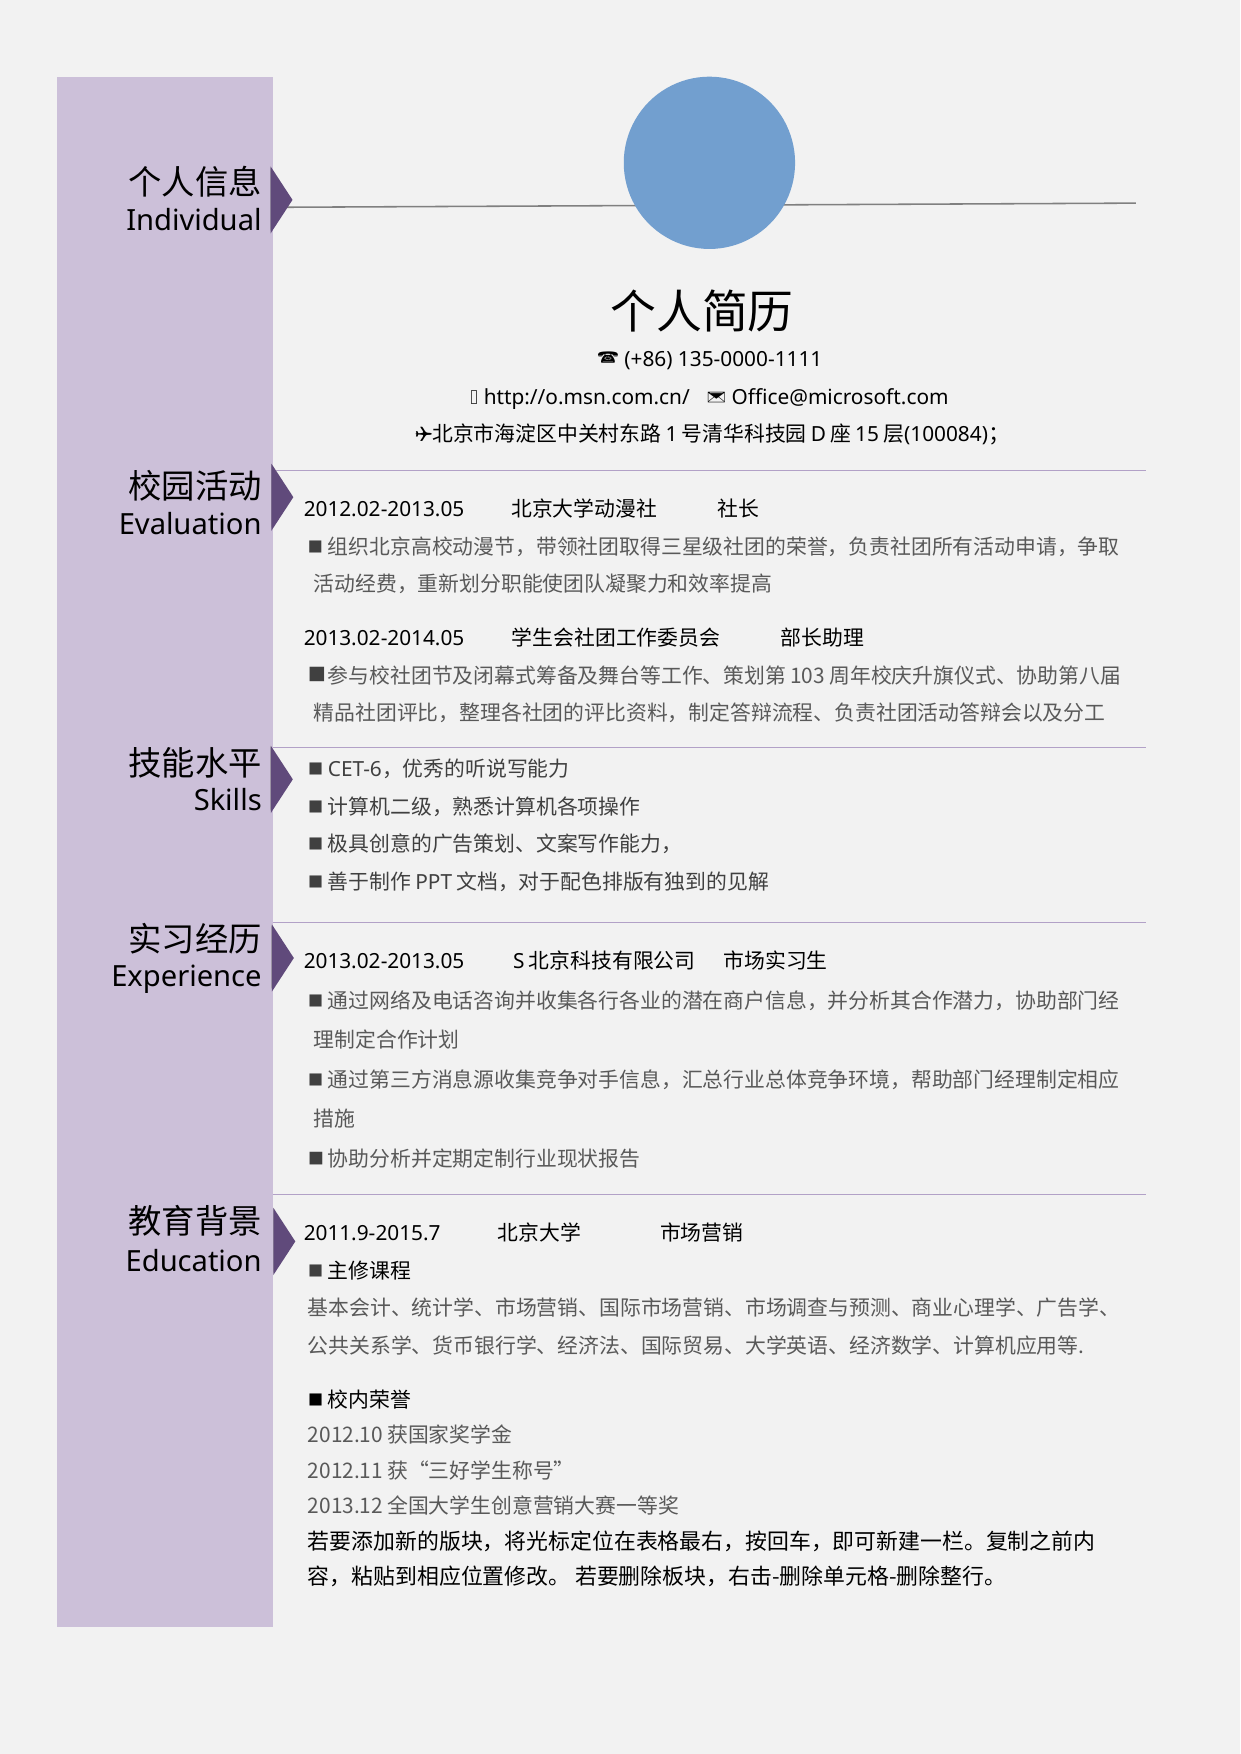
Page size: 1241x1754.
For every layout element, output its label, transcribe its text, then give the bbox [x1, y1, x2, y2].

table_cell 2012.02-2013.05 北京大学动漫社 社长 组织北京高校动漫节，带领社团取得三星级社团的荣誉，负责社团所有活动申请，争取活动经费，重新划分职能使团队凝聚力和效率提高 2013.02-2014.05 学生会社团工作委员会 部长助理 参与校社团节及闭幕式筹备及舞台等工作、策划第103周年校庆升旗仪式、协助第八届精品社团评比，整理各社团的评比资料，制定答辩流程、负责社团活动答辩会以及分工 [273, 471, 1146, 746]
table_header 个人信息 Individual [57, 77, 273, 470]
table_cell CET-6，优秀的听说写能力 计算机二级，熟悉计算机各项操作 极具创意的广告策划、文案写作能力， 善于制作PPT文档，对于配色排版有独到的见解 [273, 748, 1146, 922]
table_cell 技能水平 Skills [57, 746, 273, 922]
table_cell 教育背景 Education [57, 1194, 273, 1627]
table_cell 2013.02-2013.05 S北京科技有限公司 市场实习生 通过网络及电话咨询并收集各行各业的潜在商户信息，并分析其合作潜力，协助部门经理制定合作计划 通过第三方消息源收集竞争对手信息，汇总行业总体竞争环境，帮助部门经理制定相应措施 协助分析并定期定制行业现状报告 [273, 923, 1146, 1194]
table_cell 实习经历 Experience [57, 922, 273, 1194]
table_cell 校园活动 Evaluation [57, 470, 273, 746]
table_cell 个人简历 (+86) 135-0000-1111 http://o.msn.com.cn/ Office@microsoft.com 北京市海淀区中关村东路1号清华科技园D座15层(100084)； [273, 277, 1146, 470]
table_cell 2011.9-2015.7 北京大学 市场营销 主修课程 基本会计、统计学、市场营销、国际市场营销、市场调查与预测、商业心理学、广告学、公共关系学、货币银行学、经济法、国际贸易、大学英语、经济数学、计算机应用等. 校内荣誉 2012.10获国家奖学金 2012.11获“三好学生称号” 2013.12全国大学生创意营销大赛一等奖 若要添加新的版块，将光标定位在表格最右，按回车，即可新建一栏。复制之前内容，粘贴到相应位置修改。 若要删除板块，右击-删除单元格-删除整行。 [273, 1195, 1146, 1627]
table_header [273, 77, 1146, 277]
